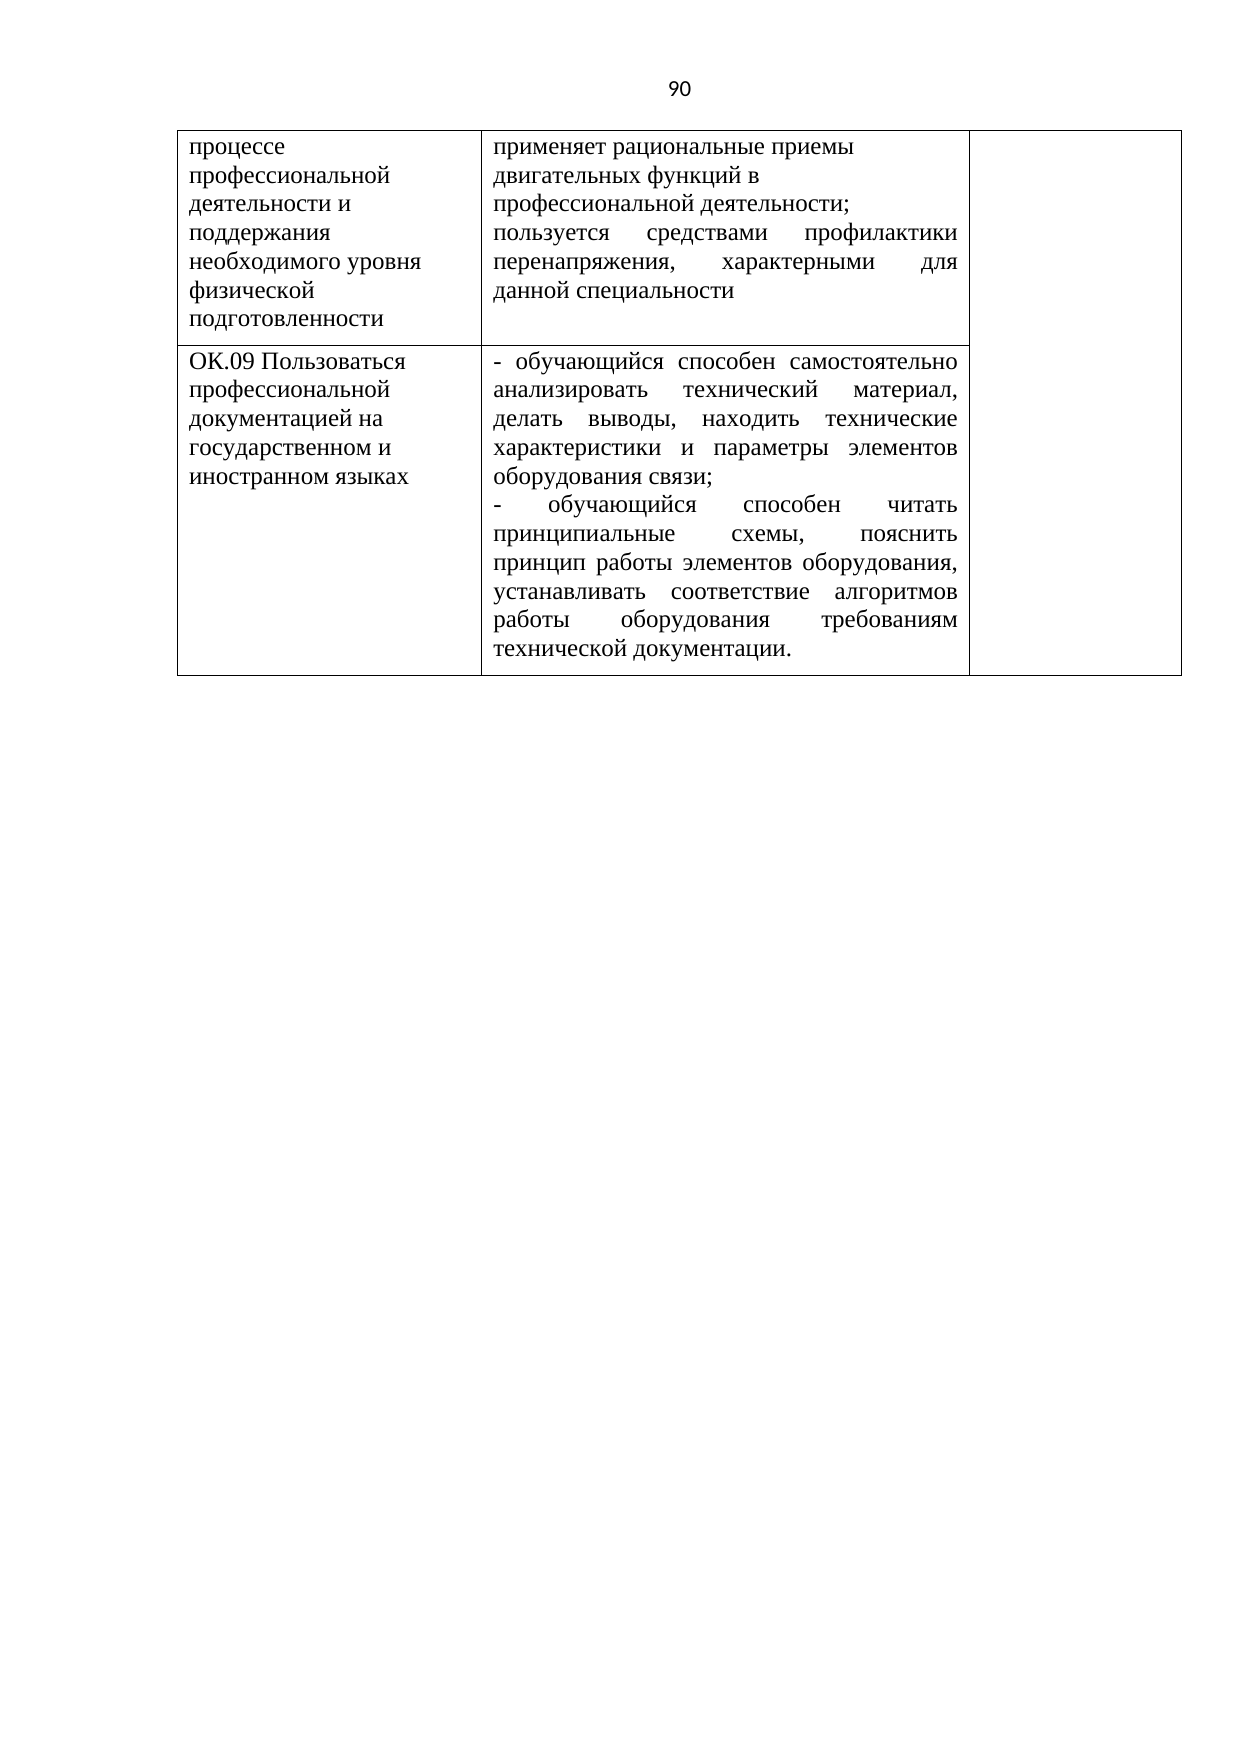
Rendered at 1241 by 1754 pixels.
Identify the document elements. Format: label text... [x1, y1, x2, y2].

table_cell - обучающийся способен самостоятельно анализировать технический материал, делать выводы, находить технические характеристики и параметры элементов оборудования связи; - обучающийся способен читать принципиальные схемы, пояснить принцип работы элементов оборудования, устанавливать соответствие алгоритмов работы оборудования требованиям технической документации. [482, 346, 969, 674]
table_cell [178, 131, 481, 345]
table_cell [482, 131, 969, 345]
table_cell ОК.09 Пользоваться профессиональной документацией на государственном и иностранном языках [178, 346, 481, 674]
